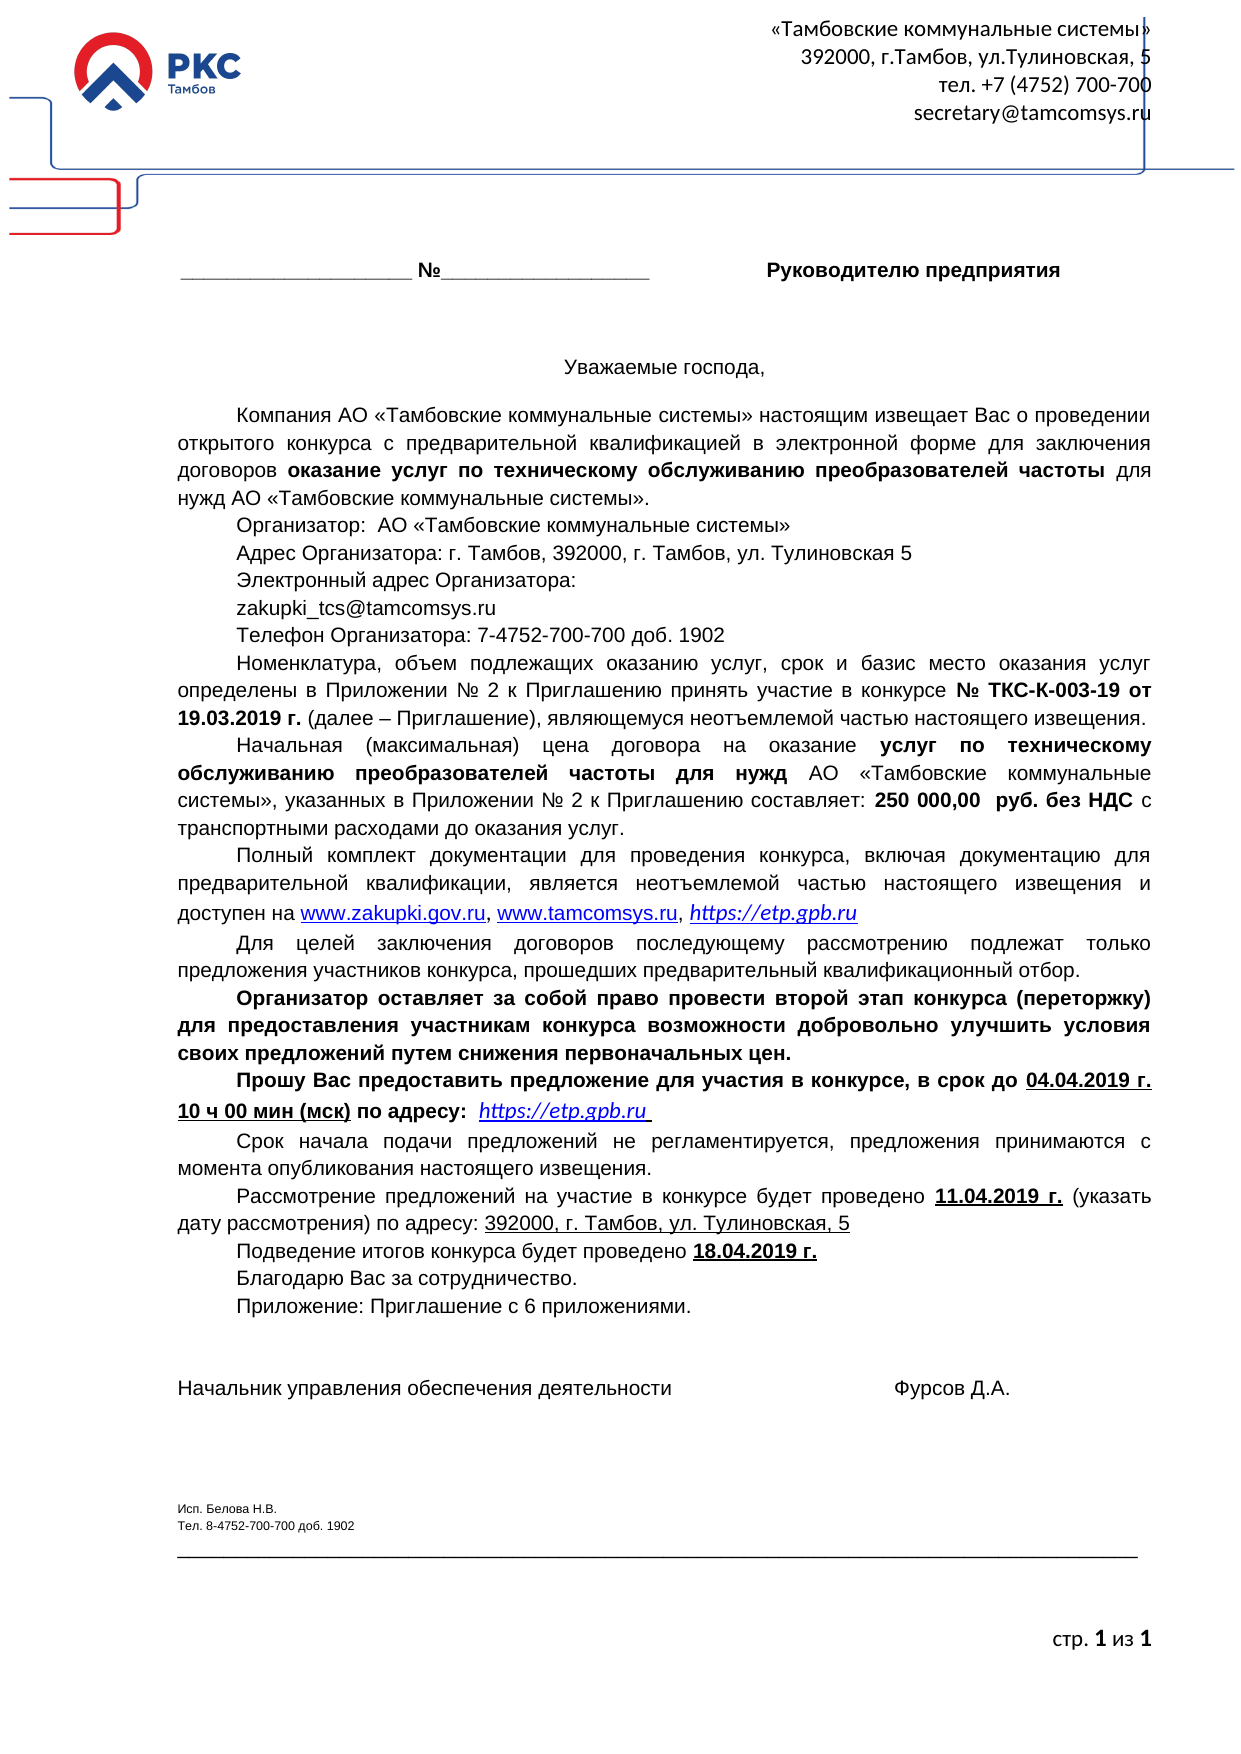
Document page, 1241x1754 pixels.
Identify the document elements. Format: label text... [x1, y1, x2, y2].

picture [9, 12, 1235, 235]
text Тел. 8-4752-700-700 доб. 1902 [177, 1519, 1152, 1533]
text Начальник управления обеспечения деятельности Фурсов Д.А. [177, 1376, 1152, 1400]
text Рассмотрение предложений на участие в конкурсе будет проведено 11.04.2019 г. (указать дату рассмотрения) по адресу: 392000, г. Тамбов, ул. Тулиновская, 5 [177, 1183, 1152, 1235]
text Для целей заключения договоров последующему рассмотрению подлежат только предложения участников конкурса, прошедших предварительный квалификационный отбор. [177, 931, 1152, 982]
text Уважаемые господа, [177, 354, 1152, 378]
text Компания АО «Тамбовские коммунальные системы» настоящим извещает Вас о проведении открытого конкурса с предварительной квалификацией в электронной форме для заключения договоров оказание услуг по техническому обслуживанию преобразователей частоты для нужд АО «Тамбовские коммунальные системы». [177, 403, 1152, 509]
text Полный комплект документации для проведения конкурса, включая документацию для предварительной квалификации, является неотъемлемой частью настоящего извещения и доступен на www.zakupki.gov.ru, www.tamcomsys.ru, https://etp.gpb.ru [177, 843, 1152, 926]
text Номенклатура, объем подлежащих оказанию услуг, срок и базис место оказания услуг определены в Приложении № 2 к Приглашению принять участие в конкурсе № ТКС-К-003-19 от 19.03.2019 г. (далее – Приглашение), являющемуся неотъемлемой частью настоящего извещения. [177, 650, 1152, 729]
text Приложение: Приглашение с 6 приложениями. [177, 1293, 1152, 1317]
text Срок начала подачи предложений не регламентируется, предложения принимаются с момента опубликования настоящего извещения. [177, 1128, 1152, 1180]
text Начальная (максимальная) цена договора на оказание услуг по техническому обслуживанию преобразователей частоты для нужд АО «Тамбовские коммунальные системы», указанных в Приложении № 2 к Приглашению составляет: 250 000,00 руб. без НДС с транспортными расходами до оказания услуг. [177, 733, 1152, 839]
text Исп. Белова Н.В. [177, 1502, 1152, 1517]
table_header Руководителю предприятия [664, 234, 1163, 306]
text ___________________________________________________________________________________ [177, 1535, 1152, 1559]
text Телефон Организатора: 7-4752-700-700 доб. 1902 [177, 623, 1152, 647]
text Организатор: АО «Тамбовские коммунальные системы» [177, 513, 1152, 537]
text zakupki_tcs@tamcomsys.ru [177, 595, 1152, 619]
text Адрес Организатора: г. Тамбов, 392000, г. Тамбов, ул. Тулиновская 5 [177, 540, 1152, 564]
text Благодарю Вас за сотрудничество. [177, 1266, 1152, 1290]
text Подведение итогов конкурса будет проведено 18.04.2019 г. [177, 1238, 1152, 1262]
table_header ____________________ №__________________ [166, 234, 664, 306]
text Организатор оставляет за собой право провести второй этап конкурса (переторжку) для предоставления участникам конкурса возможности добровольно улучшить условия своих предложений путем снижения первоначальных цен. [177, 986, 1152, 1064]
text Прошу Вас предоставить предложение для участия в конкурсе, в срок до 04.04.2019 г. 10 ч 00 мин (мск) по адресу: https://etp.gpb.ru [177, 1068, 1152, 1124]
text Электронный адрес Организатора: [177, 568, 1152, 592]
